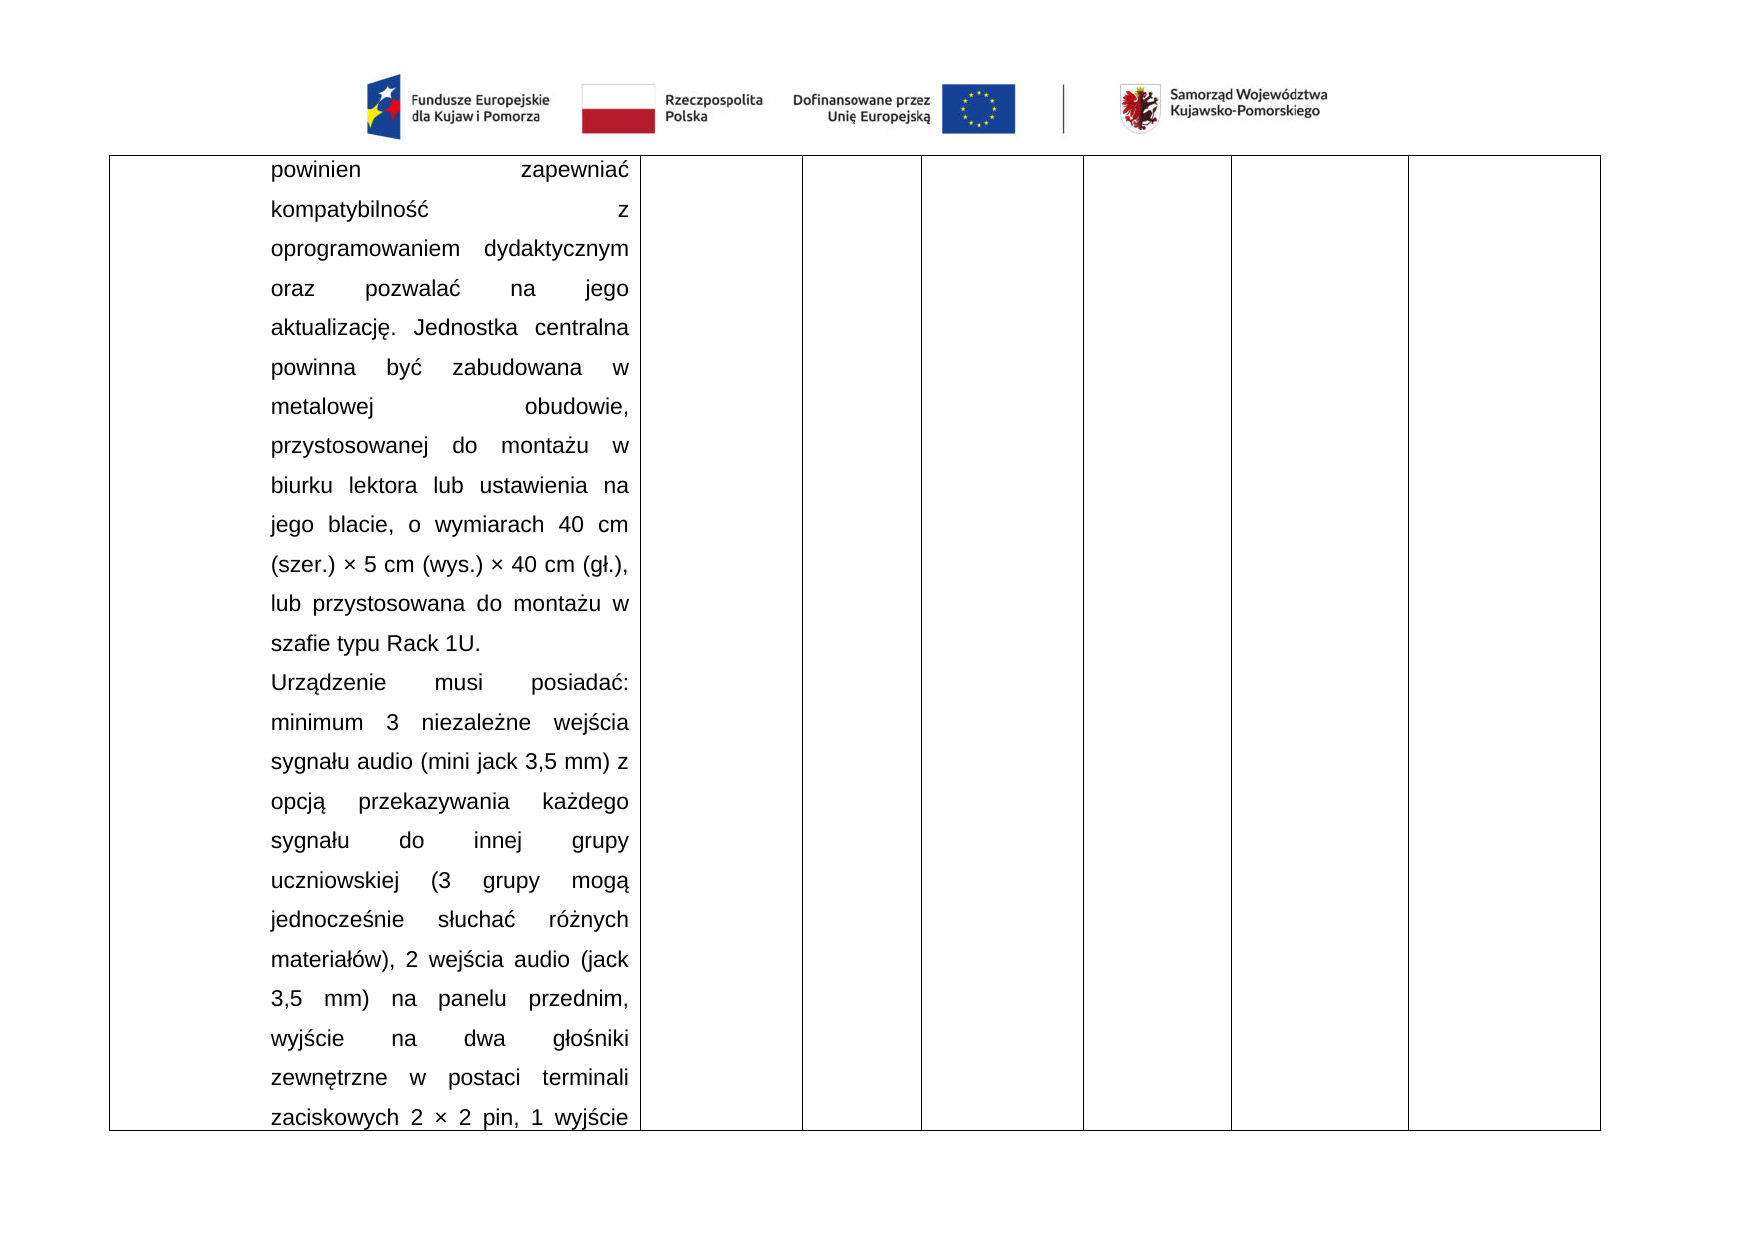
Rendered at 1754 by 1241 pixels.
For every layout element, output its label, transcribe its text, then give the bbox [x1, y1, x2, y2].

table_cell [922, 156, 1083, 1130]
table_cell [803, 156, 921, 1130]
table_cell [641, 156, 802, 1130]
picture [351, 59, 1359, 155]
table_cell [1232, 156, 1408, 1130]
table_cell [1084, 156, 1231, 1130]
table_cell [1409, 156, 1600, 1130]
